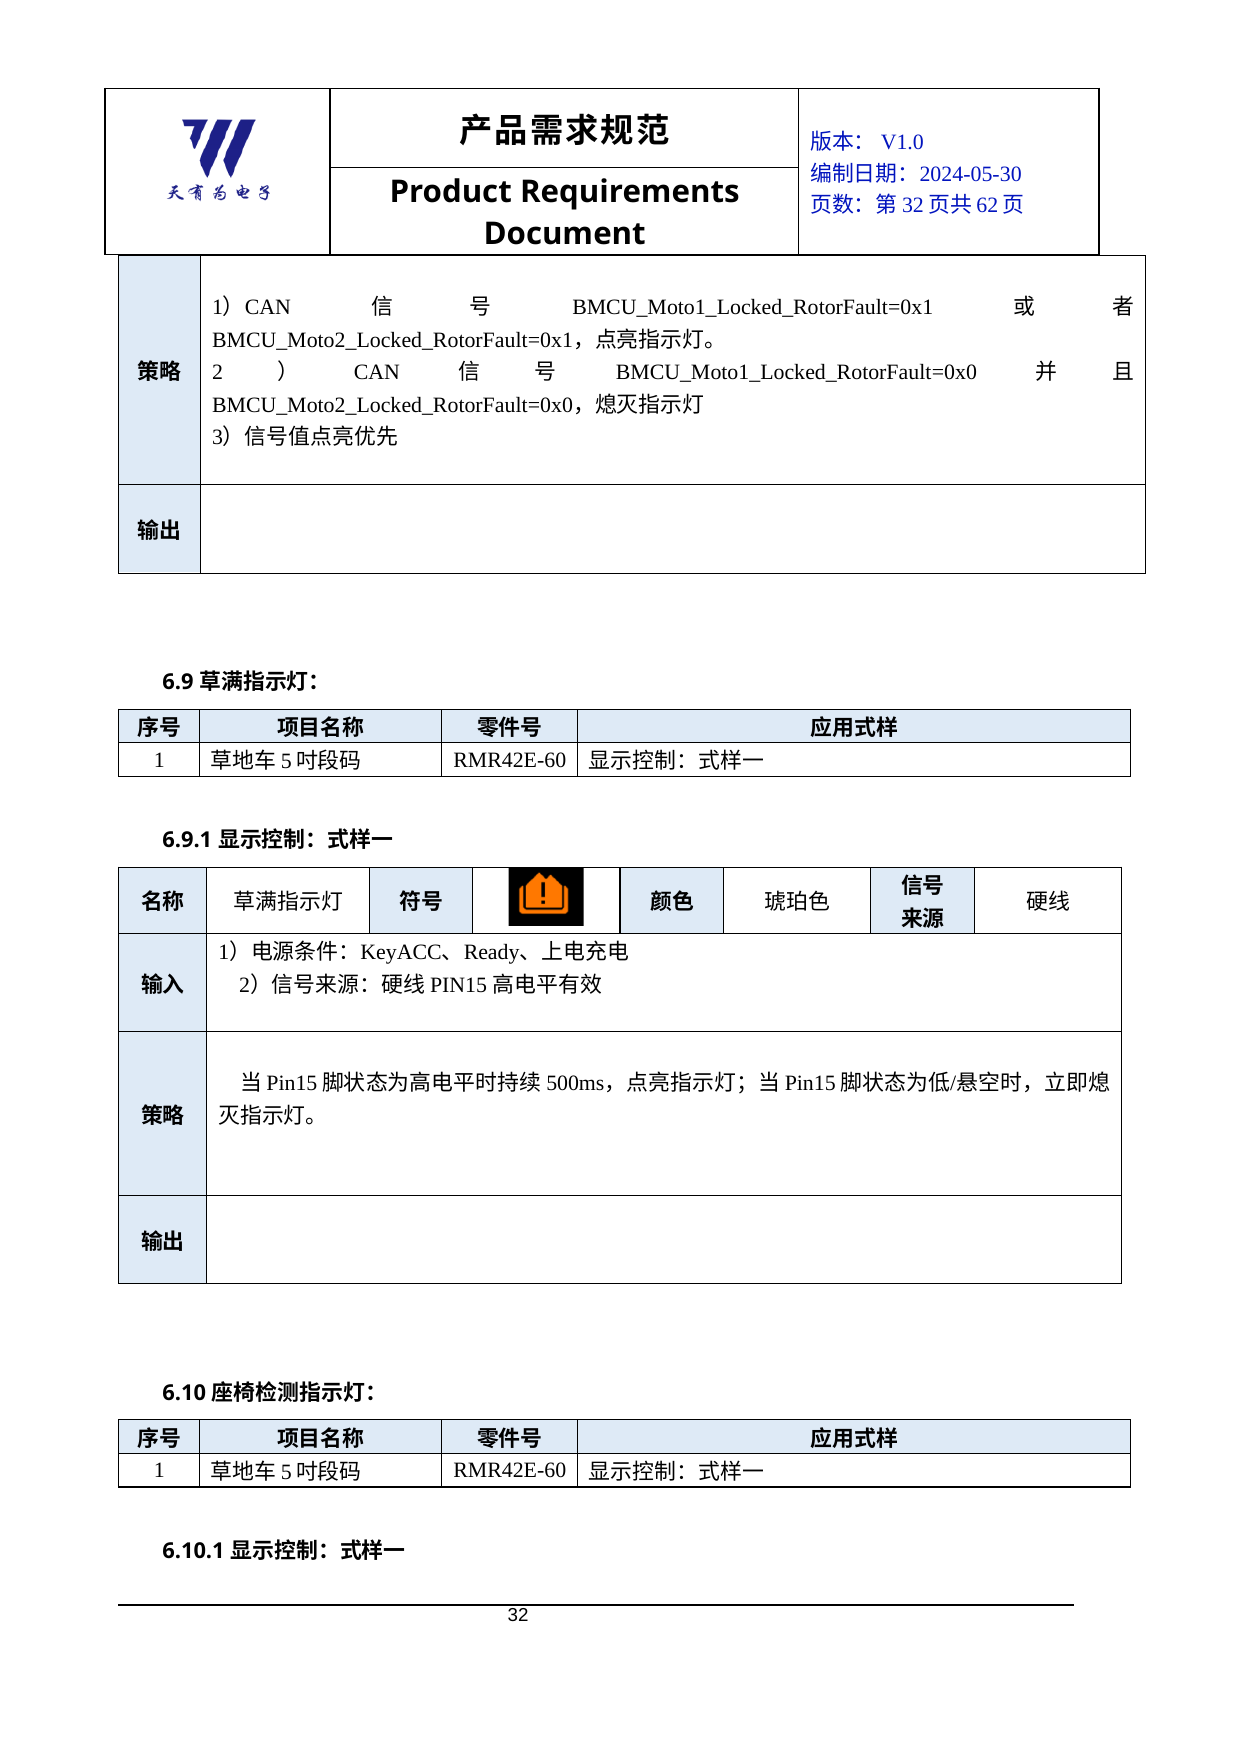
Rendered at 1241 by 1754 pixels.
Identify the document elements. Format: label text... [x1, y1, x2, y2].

table_header 应用式样 [578, 1420, 1130, 1453]
table_header 序号 [119, 710, 199, 742]
table_cell [201, 485, 1145, 572]
table_header 草满指示灯 [207, 868, 369, 933]
table_cell 当Pin15脚状态为高电平时持续500ms，点亮指示灯；当Pin15脚状态为低/悬空时，立即熄灭指示灯。 [207, 1032, 1121, 1195]
table_header 名称 [119, 868, 206, 933]
picture [508, 867, 584, 926]
table_cell 电源条件：KeyACC、Ready、上电充电 2）信号来源：硬线 PIN15 高电平有效 [207, 934, 1121, 1031]
table_cell 输出 [119, 485, 200, 572]
table_header 零件号 [442, 1420, 577, 1453]
table_header 项目名称 [200, 710, 441, 742]
table_cell CAN信号BMCU_Moto1_Locked_RotorFault=0x1或者BMCU_Moto2_Locked_RotorFault=0x1，点亮指示灯。 2）CAN信号BMCU_Moto1_Locked_RotorFault=0x0并且BMCU_Moto2_Locked_RotorFault=0x0，熄灭指示灯 3）信号值点亮优先 [201, 256, 1145, 484]
table_header 应用式样 [578, 710, 1130, 742]
table_cell 草地车5吋段码 [200, 1454, 441, 1486]
table_cell 草地车5吋段码 [200, 743, 441, 776]
table_header 项目名称 [200, 1420, 441, 1453]
table_cell [207, 1196, 1121, 1283]
table_cell RMR42E-60 [442, 1454, 577, 1486]
subtitle 草满指示灯： [118, 663, 1122, 696]
table_cell 输入 [119, 934, 206, 1031]
table_header [473, 868, 619, 933]
table_header 符号 [370, 868, 472, 933]
list 显示控制：式样一 [118, 822, 1122, 854]
table_header 硬线 [975, 868, 1121, 933]
table_cell 策略 [119, 256, 200, 484]
list 显示控制：式样一 [118, 1532, 1122, 1565]
table_cell 显示控制：式样一 [578, 743, 1130, 776]
table_cell 策略 [119, 1032, 206, 1195]
table_cell 1 [119, 743, 199, 776]
table_header 序号 [119, 1420, 199, 1453]
picture [116, 113, 319, 229]
table_cell RMR42E-60 [442, 743, 577, 776]
table_cell 输出 [119, 1196, 206, 1283]
subtitle 座椅检测指示灯： [118, 1374, 1122, 1407]
table_header 零件号 [442, 710, 577, 742]
table_cell 1 [119, 1454, 199, 1486]
table_header 琥珀色 [724, 868, 870, 933]
table_header 颜色 [621, 868, 723, 933]
table_header 信号 来源 [871, 868, 974, 933]
table_cell 显示控制：式样一 [578, 1454, 1130, 1486]
